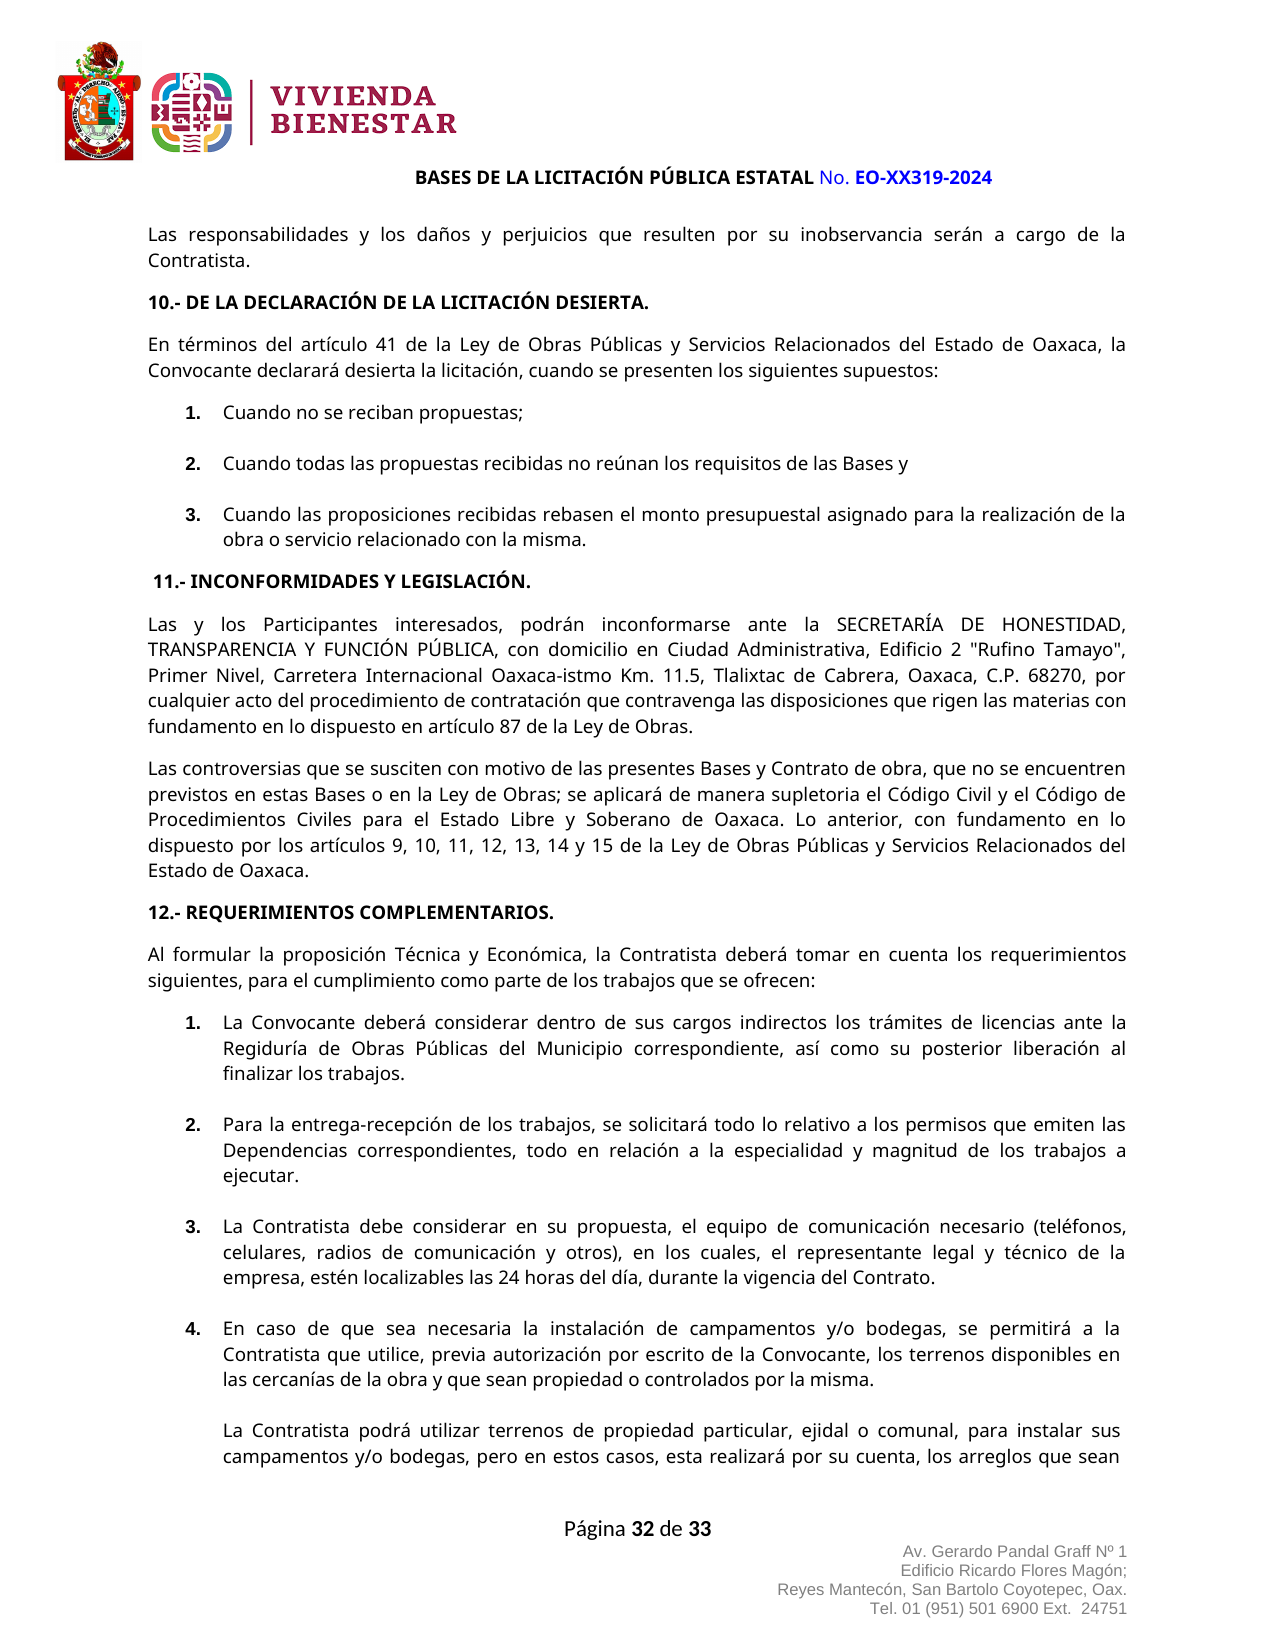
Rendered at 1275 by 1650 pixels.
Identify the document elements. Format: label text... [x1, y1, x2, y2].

text Las responsabilidades y los daños y perjuicios que resulten por su inobservancia serán a cargo de la Contratista. [148, 221, 1127, 272]
list La Contratista debe considerar en su propuesta, el equipo de comunicación necesario (teléfonos, celulares, radios de comunicación y otros), en los cuales, el representante legal y técnico de la empresa, estén localizables las 24 horas del día, durante la vigencia del Contrato. [185, 1214, 1127, 1290]
text 10.- DE LA DECLARACIÓN DE LA LICITACIÓN DESIERTA. [148, 289, 1127, 315]
text Las controversias que se susciten con motivo de las presentes Bases y Contrato de obra, que no se encuentren previstos en estas Bases o en la Ley de Obras; se aplicará de manera supletoria el Código Civil y el Código de Procedimientos Civiles para el Estado Libre y Soberano de Oaxaca. Lo anterior, con fundamento en lo dispuesto por los artículos 9, 10, 11, 12, 13, 14 y 15 de la Ley de Obras Públicas y Servicios Relacionados del Estado de Oaxaca. [148, 755, 1127, 883]
text 12.- REQUERIMIENTOS COMPLEMENTARIOS. [148, 899, 1127, 925]
text Al formular la proposición Técnica y Económica, la Contratista deberá tomar en cuenta los requerimientos siguientes, para el cumplimiento como parte de los trabajos que se ofrecen: [148, 942, 1127, 993]
text Las y los Participantes interesados, podrán inconformarse ante la SECRETARÍA DE HONESTIDAD, TRANSPARENCIA Y FUNCIÓN PÚBLICA, con domicilio en Ciudad Administrativa, Edificio 2 "Rufino Tamayo", Primer Nivel, Carretera Internacional Oaxaca-istmo Km. 11.5, Tlalixtac de Cabrera, Oaxaca, C.P. 68270, por cualquier acto del procedimiento de contratación que contravenga las disposiciones que rigen las materias con fundamento en lo dispuesto en artículo 87 de la Ley de Obras. [148, 611, 1127, 739]
picture [147, 64, 473, 161]
list La Convocante deberá considerar dentro de sus cargos indirectos los trámites de licencias ante la Regiduría de Obras Públicas del Municipio correspondiente, así como su posterior liberación al finalizar los trabajos. [185, 1009, 1127, 1086]
list En caso de que sea necesaria la instalación de campamentos y/o bodegas, se permitirá a la Contratista que utilice, previa autorización por escrito de la Convocante, los terrenos disponibles en las cercanías de la obra y que sean propiedad o controlados por la misma. [185, 1316, 1121, 1392]
list Para la entrega-recepción de los trabajos, se solicitará todo lo relativo a los permisos que emiten las Dependencias correspondientes, todo en relación a la especialidad y magnitud de los trabajos a ejecutar. [185, 1112, 1127, 1188]
picture [55, 41, 143, 163]
text En términos del artículo 41 de la Ley de Obras Públicas y Servicios Relacionados del Estado de Oaxaca, la Convocante declarará desierta la licitación, cuando se presenten los siguientes supuestos: [148, 331, 1127, 382]
list Cuando todas las propuestas recibidas no reúnan los requisitos de las Bases y [185, 450, 1127, 476]
text 11.- INCONFORMIDADES Y LEGISLACIÓN. [148, 569, 1127, 594]
list Cuando no se reciban propuestas; [185, 399, 1127, 424]
list Cuando las proposiciones recibidas rebasen el monto presupuestal asignado para la realización de la obra o servicio relacionado con la misma. [185, 501, 1127, 552]
